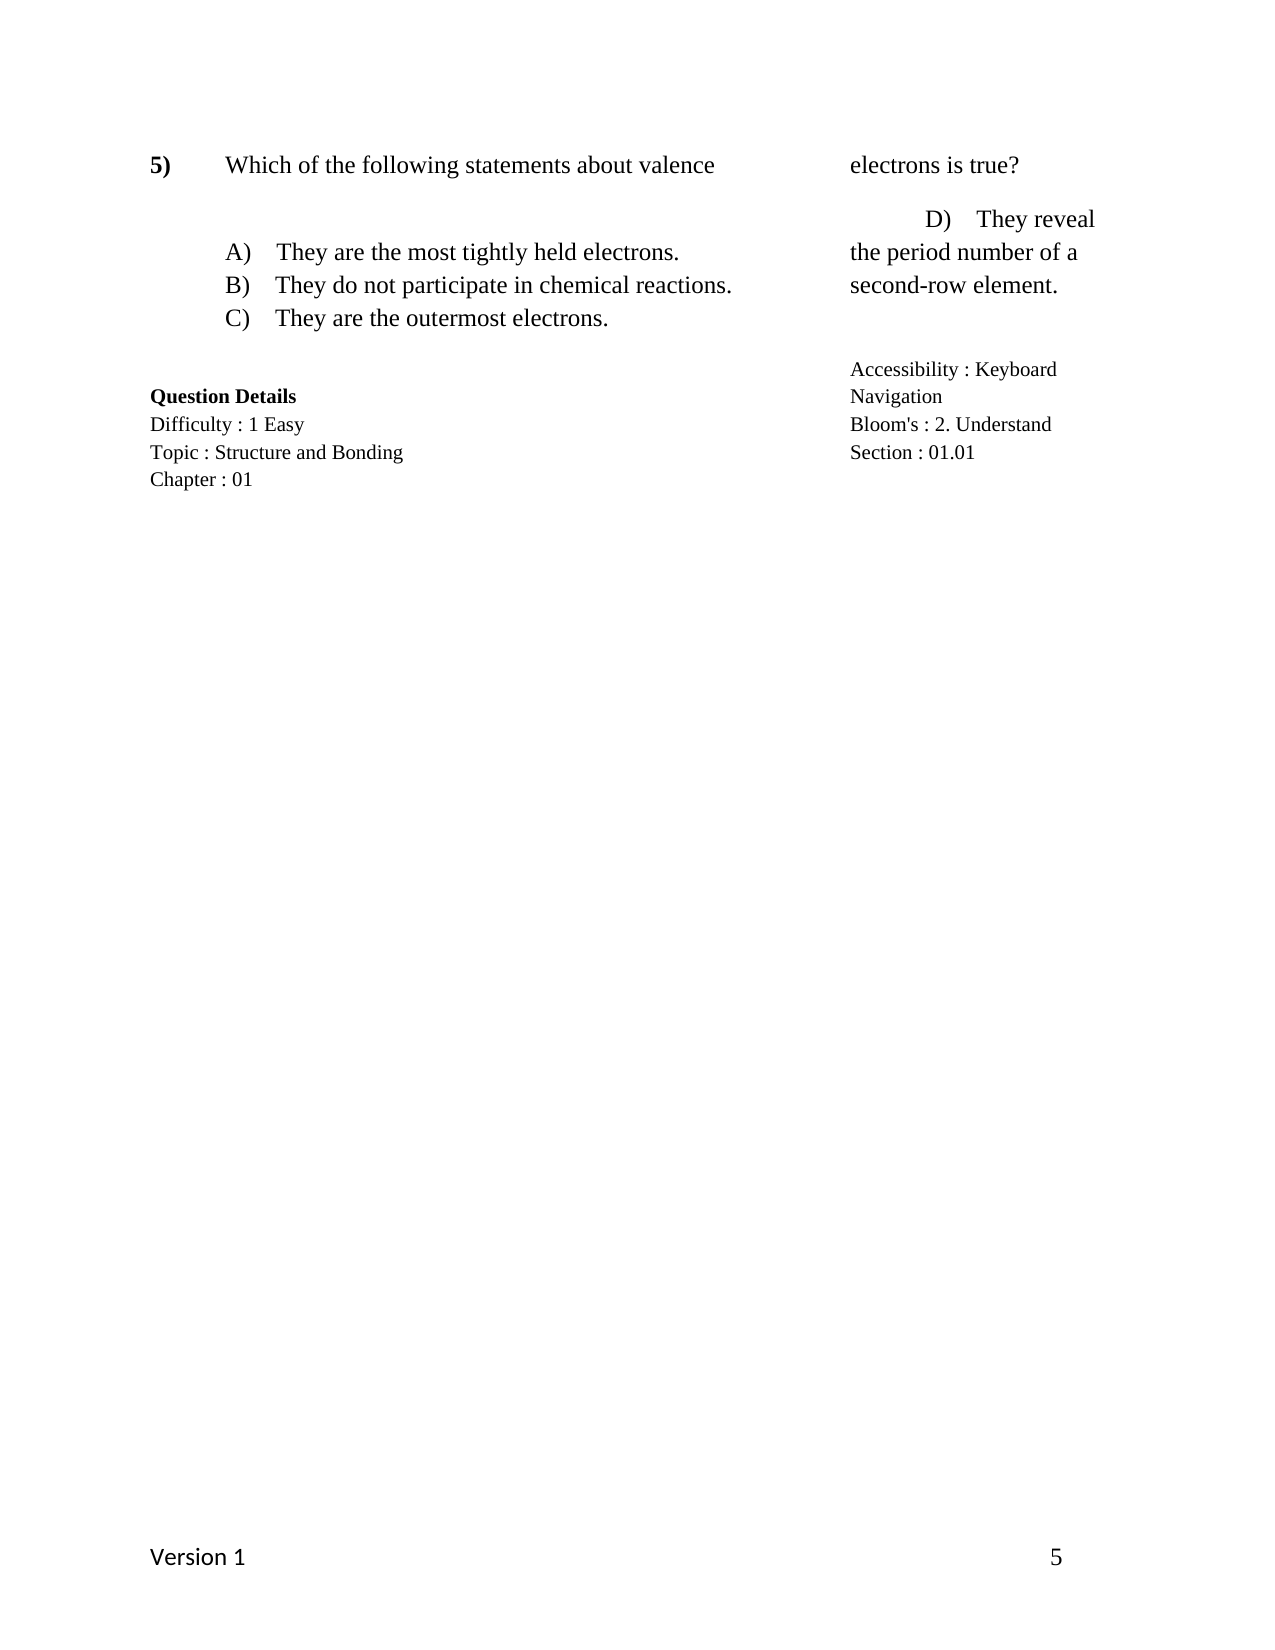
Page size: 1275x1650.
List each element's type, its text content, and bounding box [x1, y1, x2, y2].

text Question Details Difficulty : 1 Easy Topic : Structure and Bonding Chapter : 01 Accessibility : Keyboard Navigation Bloom's : 2. Understand Section : 01.01 [150, 357, 775, 491]
text A) They are the most tightly held electrons. B) They do not participate in chemical reactions. C) They are the outermost electrons. D) They reveal the period number of a second-row element. [850, 204, 1125, 332]
text A) They are the most tightly held electrons. B) They do not participate in chemical reactions. C) They are the outermost electrons. D) They reveal the period number of a second-row element. [150, 204, 775, 332]
text Question Details Difficulty : 1 Easy Topic : Structure and Bonding Chapter : 01 Accessibility : Keyboard Navigation Bloom's : 2. Understand Section : 01.01 [850, 357, 1125, 464]
text 5) Which of the following statements about valence electrons is true? [150, 150, 775, 179]
text 5) Which of the following statements about valence electrons is true? [850, 150, 1125, 179]
